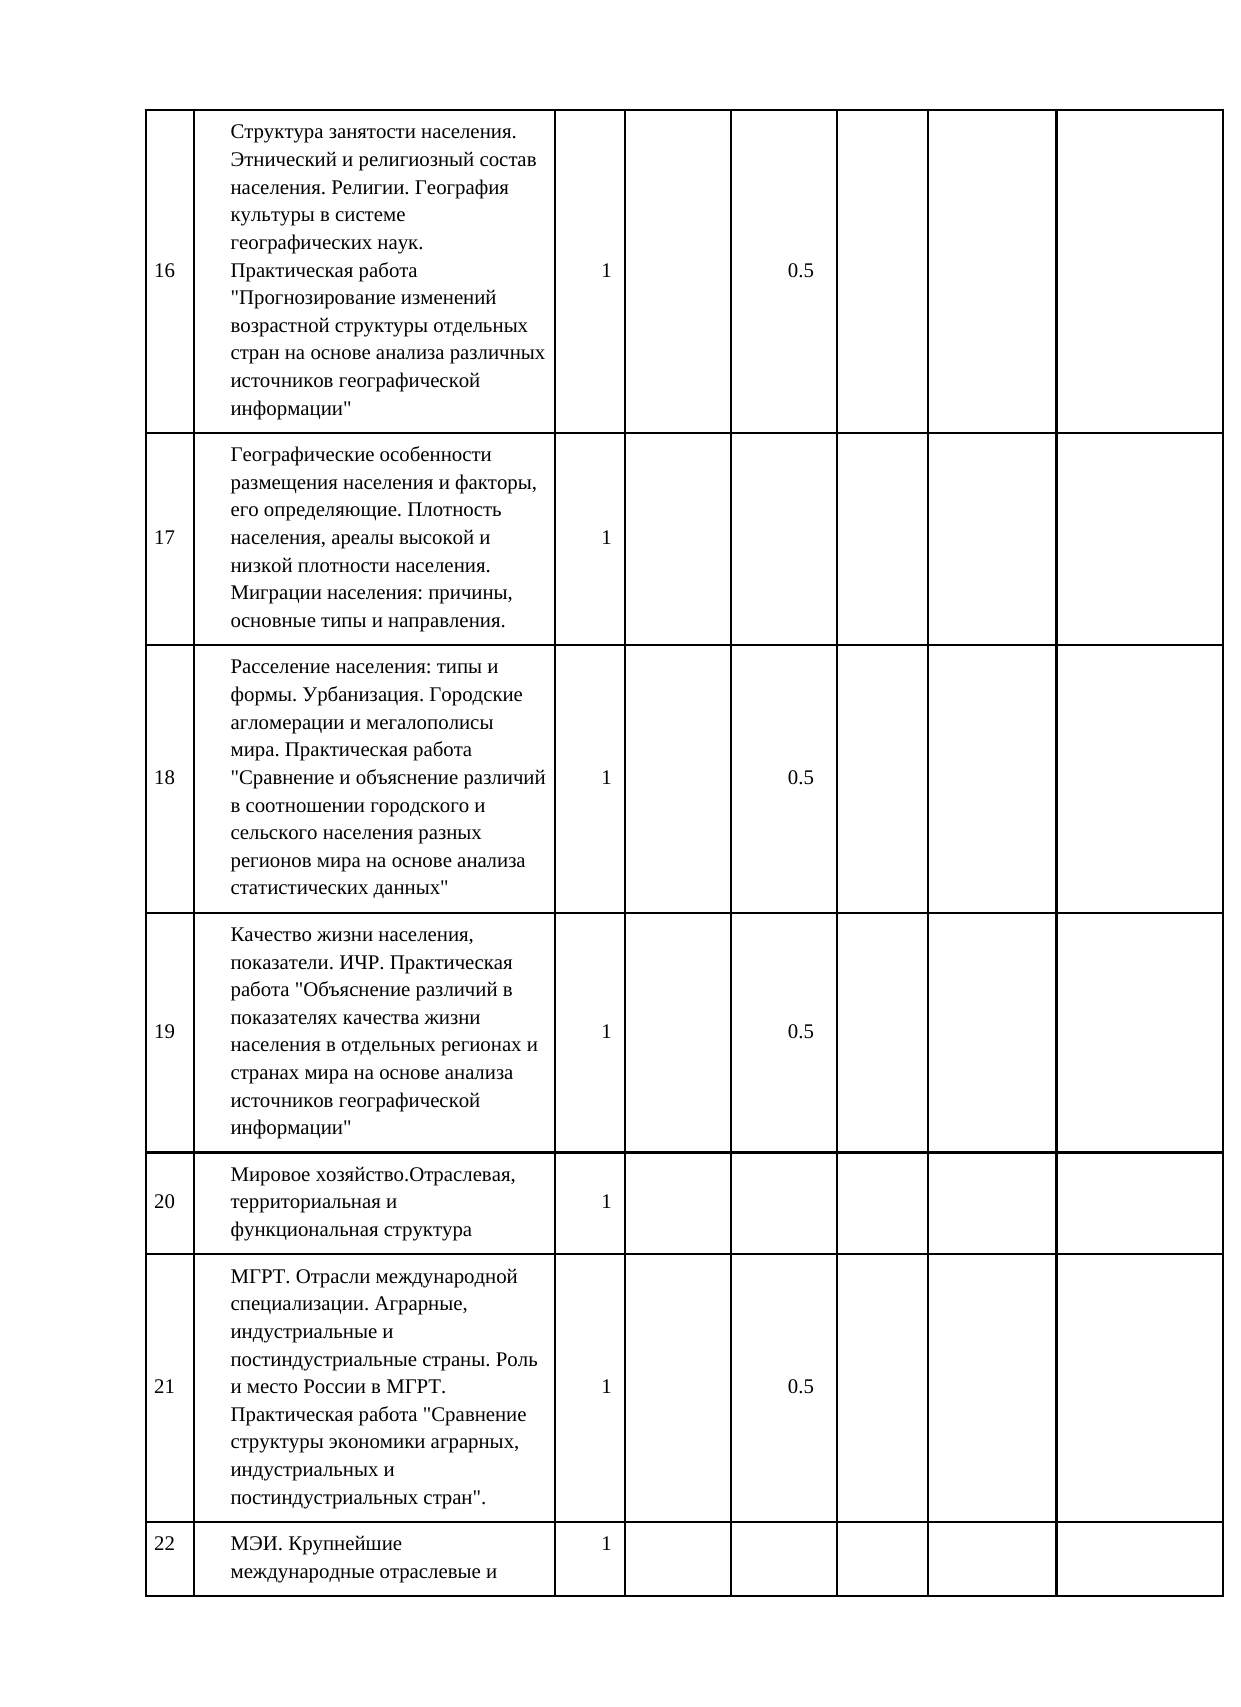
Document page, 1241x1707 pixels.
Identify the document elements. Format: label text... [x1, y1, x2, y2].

table_cell [838, 646, 927, 912]
table_cell [1058, 1154, 1222, 1253]
table_cell 1 [556, 434, 624, 644]
table_cell 16 [147, 111, 193, 432]
table_cell 0.5 [732, 1255, 836, 1521]
table_cell 1 [556, 914, 624, 1151]
table_cell [732, 1154, 836, 1253]
table_cell [1058, 1255, 1222, 1521]
table_cell 1 [556, 1255, 624, 1521]
table_cell 21 [147, 1255, 193, 1521]
table_cell [838, 914, 927, 1151]
table_cell 17 [147, 434, 193, 644]
table_cell [838, 1154, 927, 1253]
table_cell 1 [556, 111, 624, 432]
table_cell [732, 434, 836, 644]
table_cell [929, 1255, 1055, 1521]
table_cell 1 [556, 1154, 624, 1253]
table_cell [838, 1255, 927, 1521]
table_cell [626, 1523, 730, 1595]
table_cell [195, 1523, 554, 1595]
table_cell 18 [147, 646, 193, 912]
table_cell [929, 111, 1055, 432]
table_cell [838, 1523, 927, 1595]
table_cell [929, 1154, 1055, 1253]
table_cell Качество жизни населения, показатели. ИЧР. Практическая работа "Объяснение различий в показателях качества жизни населения в отдельных регионах и странах мира на основе анализа источников географической информации" [195, 914, 554, 1151]
table_cell 20 [147, 1154, 193, 1253]
table_cell [626, 1154, 730, 1253]
table_cell [838, 111, 927, 432]
table_cell [929, 914, 1055, 1151]
table_cell 1 [556, 1523, 624, 1595]
table_cell 19 [147, 914, 193, 1151]
table_cell 1 [556, 646, 624, 912]
table_cell МГРТ. Отрасли международной специализации. Аграрные, индустриальные и постиндустриальные страны. Роль и место России в МГРТ. Практическая работа "Сравнение структуры экономики аграрных, индустриальных и постиндустриальных стран". [195, 1255, 554, 1521]
table_cell [1058, 1523, 1222, 1595]
table_cell [1058, 434, 1222, 644]
table_cell [626, 111, 730, 432]
table_cell Мировое хозяйство.Отраслевая, территориальная и функциональная структура [195, 1154, 554, 1253]
table_cell [626, 914, 730, 1151]
table_cell [1058, 111, 1222, 432]
table_cell Географические особенности размещения населения и факторы, его определяющие. Плотность населения, ареалы высокой и низкой плотности населения. Миграции населения: причины, основные типы и направления. [195, 434, 554, 644]
table_cell Расселение населения: типы и формы. Урбанизация. Городские агломерации и мегалополисы мира. Практическая работа "Сравнение и объяснение различий в соотношении городского и сельского населения разных регионов мира на основе анализа статистических данных" [195, 646, 554, 912]
table_cell 0.5 [732, 111, 836, 432]
table_cell [626, 646, 730, 912]
table_cell [626, 434, 730, 644]
table_cell [1058, 914, 1222, 1151]
table_cell [929, 646, 1055, 912]
table_cell [838, 434, 927, 644]
table_cell [929, 434, 1055, 644]
table_cell [929, 1523, 1055, 1595]
table_cell [732, 1523, 836, 1595]
table_cell Структура занятости населения. Этнический и религиозный состав населения. Религии. География культуры в системе географических наук. Практическая работа "Прогнозирование изменений возрастной структуры отдельных стран на основе анализа различных источников географической информации" [195, 111, 554, 432]
table_cell 22 [147, 1523, 193, 1595]
table_cell [1058, 646, 1222, 912]
table_cell [626, 1255, 730, 1521]
table_cell 0.5 [732, 914, 836, 1151]
table_cell 0.5 [732, 646, 836, 912]
